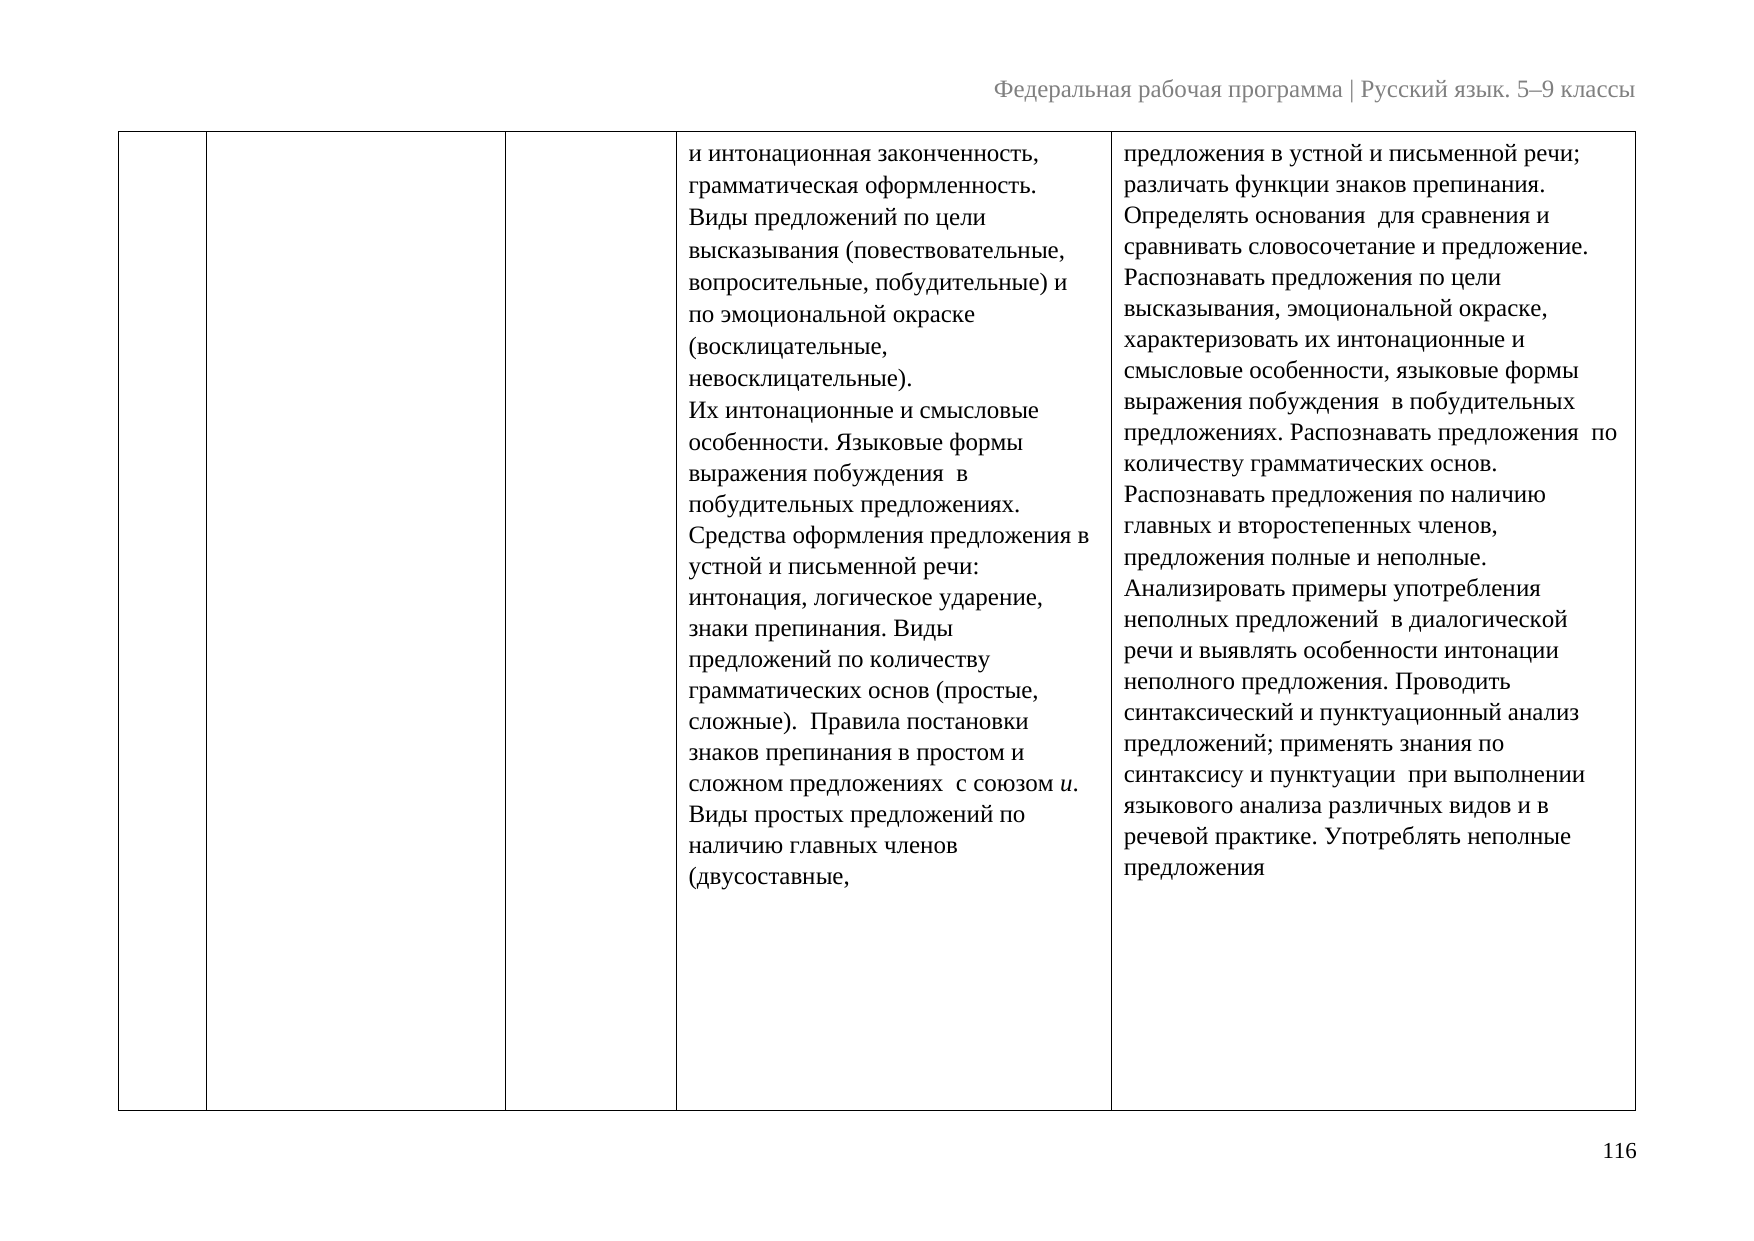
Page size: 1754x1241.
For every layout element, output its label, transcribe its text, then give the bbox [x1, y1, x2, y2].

table_header [207, 132, 505, 1110]
table_header предложения в устной и письменной речи; различать функции знаков препинания. Определять основания для сравнения и сравнивать словосочетание и предложение. Распознавать предложения по цели высказывания, эмоциональной окраске, характеризовать их интонационные и смысловые особенности, языковые формы выражения побуждения в побудительных предложениях. Распознавать предложения по количеству грамматических основ. Распознавать предложения по наличию главных и второстепенных членов, предложения полные и неполные. Анализировать примеры употребления неполных предложений в диалогической речи и выявлять особенности интонации неполного предложения. Проводить синтаксический и пунктуационный анализ предложений; применять знания по синтаксису и пунктуации при выполнении языкового анализа различных видов и в речевой практике. Употреблять неполные предложения [1112, 132, 1635, 1110]
table_header [506, 132, 676, 1110]
table_header [119, 132, 206, 1110]
table_header и интонационная законченность, грамматическая оформленность. Виды предложений по цели высказывания (повествовательные, вопросительные, побудительные) и по эмоциональной окраске (восклицательные, невосклицательные). Их интонационные и смысловые особенности. Языковые формы выражения побуждения в побудительных предложениях. Средства оформления предложения в устной и письменной речи: интонация, логическое ударение, знаки препинания. Виды предложений по количеству грамматических основ (простые, сложные). Правила постановки знаков препинания в простом и сложном предложениях с союзом и. Виды простых предложений по наличию главных членов (двусоставные, [677, 132, 1111, 1110]
